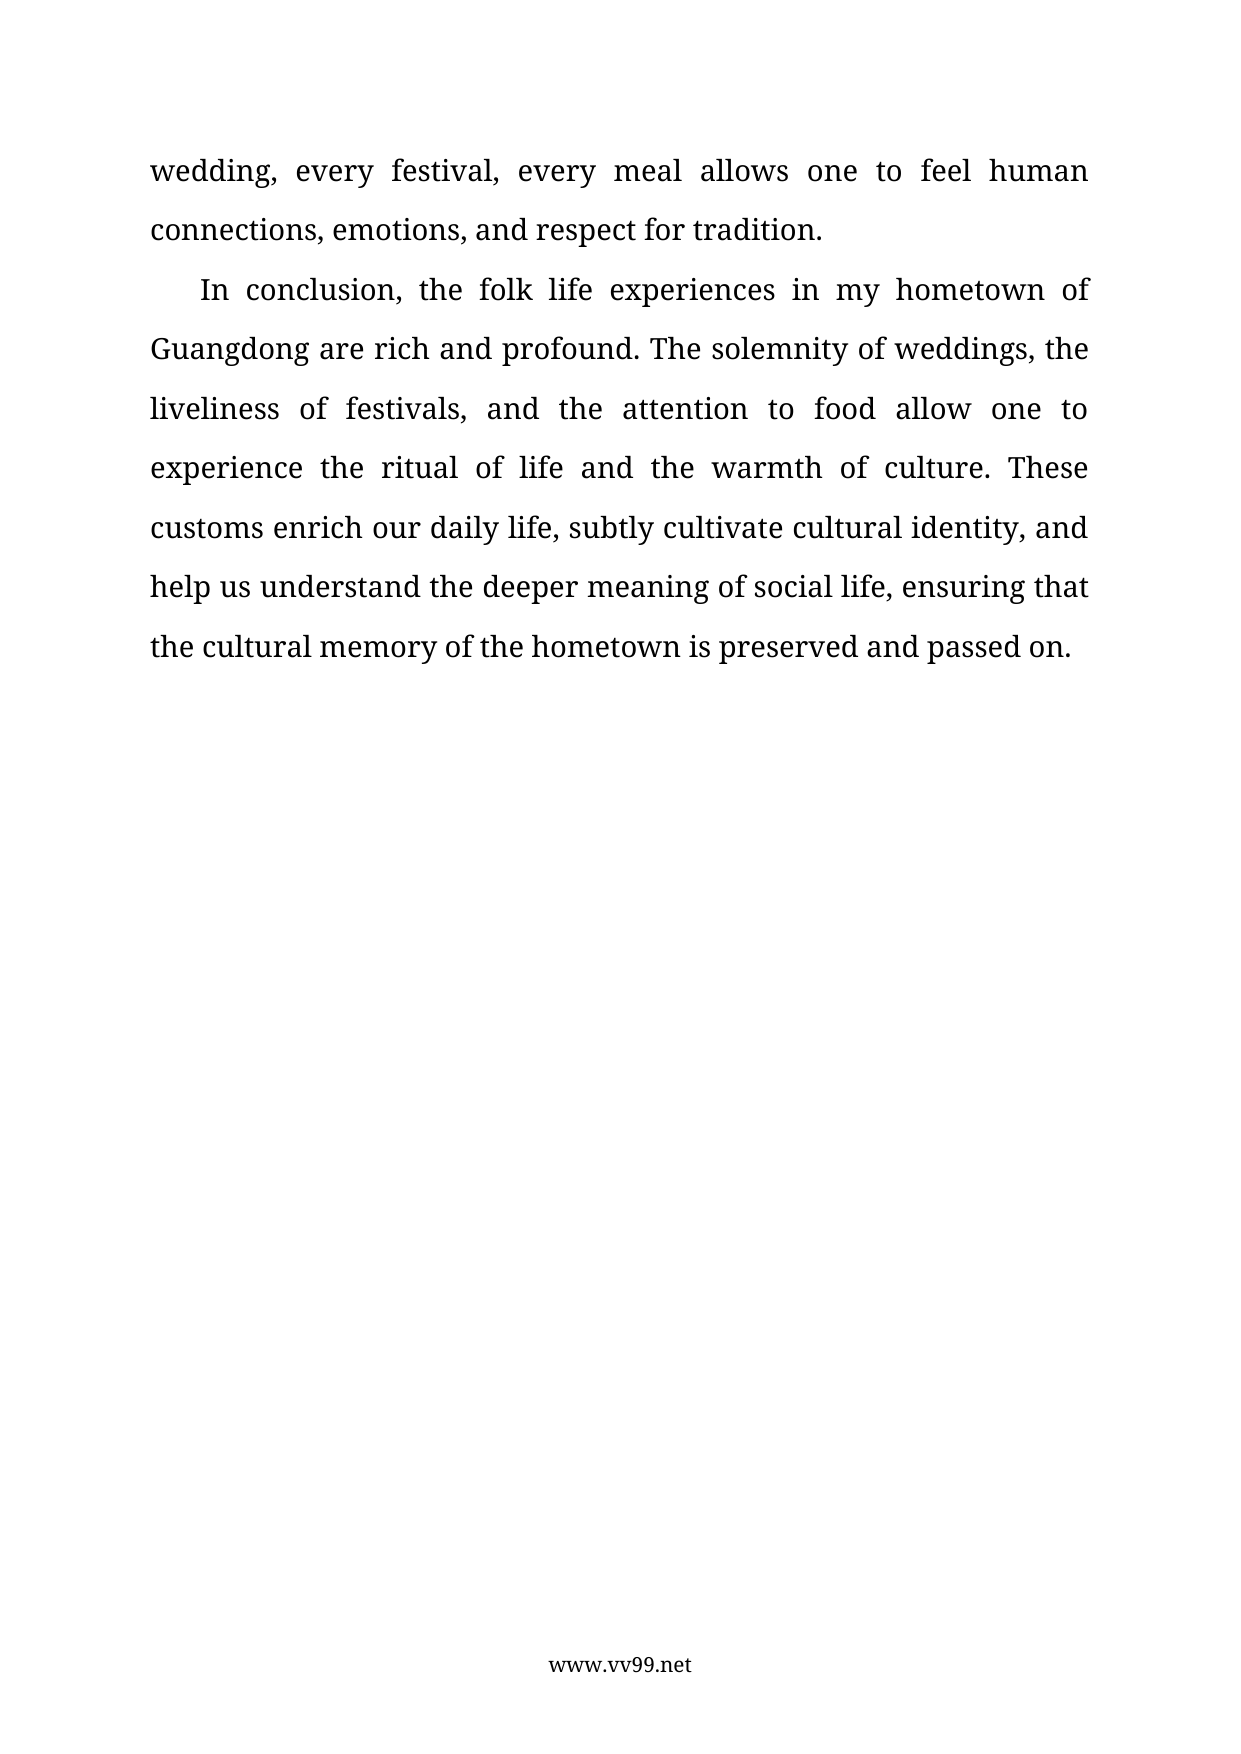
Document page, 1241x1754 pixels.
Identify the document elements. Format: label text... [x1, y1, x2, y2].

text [150, 150, 1090, 249]
text In conclusion, the folk life experiences in my hometown of Guangdong are rich and profound. The solemnity of weddings, the liveliness of festivals, and the attention to food allow one to experience the ritual of life and the warmth of culture. These customs enrich our daily life, subtly cultivate cultural identity, and help us understand the deeper meaning of social life, ensuring that the cultural memory of the hometown is preserved and passed on. [150, 269, 1090, 666]
